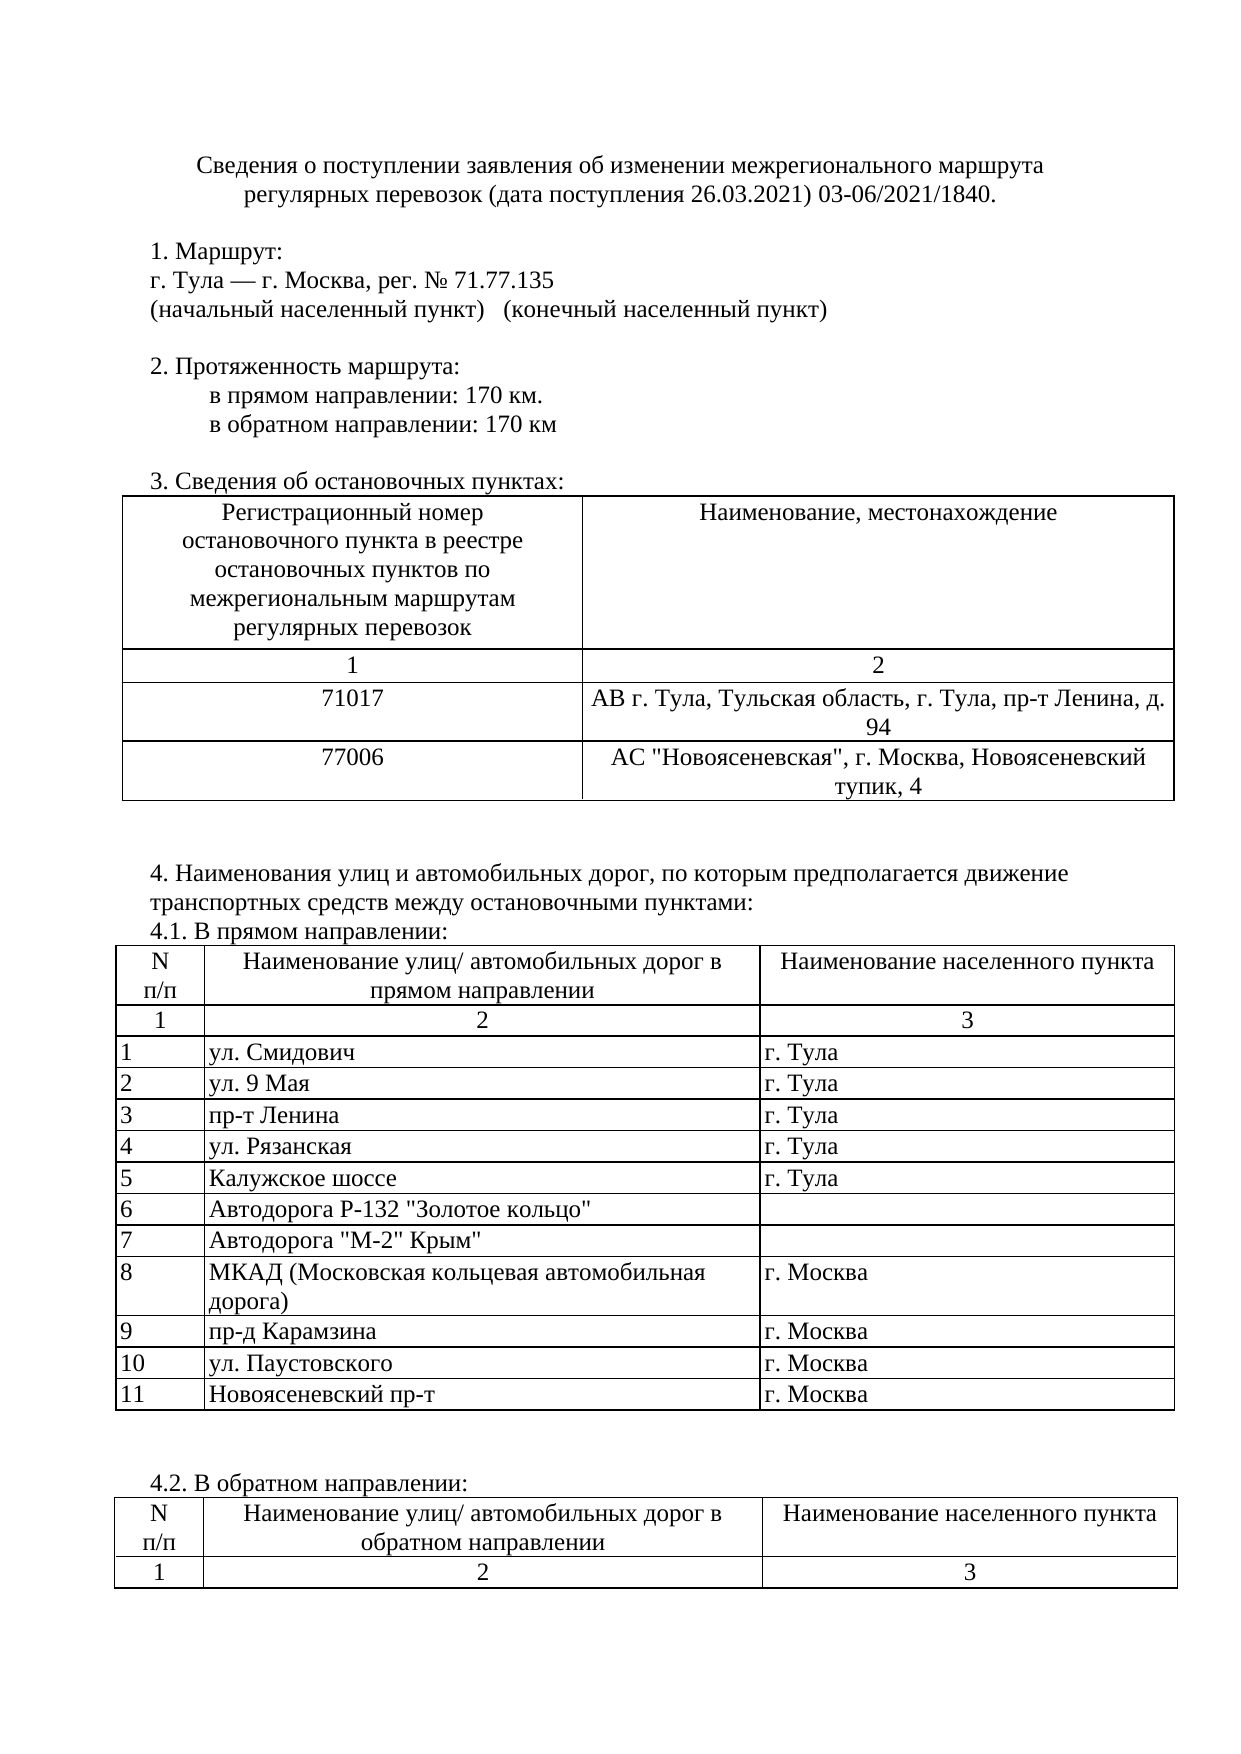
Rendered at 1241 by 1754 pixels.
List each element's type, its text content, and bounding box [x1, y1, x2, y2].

table_cell г. Москва [761, 1379, 1174, 1409]
table_cell 2 [205, 1006, 759, 1035]
table_cell г. Тула [761, 1131, 1174, 1161]
table_cell г. Тула [761, 1100, 1174, 1130]
text 4.2. В обратном направлении: [150, 1468, 1090, 1497]
text Сведения о поступлении заявления об изменении межрегионального маршрута регулярных перевозок (дата поступления 26.03.2021) 03-06/2021/1840. [150, 150, 1090, 207]
table_cell 3 [763, 1556, 1177, 1587]
table_cell ул. Смидович [205, 1037, 759, 1067]
text в обратном направлении: 170 км [150, 409, 1090, 437]
table_header Наименование населенного пункта [763, 1498, 1177, 1556]
table_header N п/п [117, 946, 204, 1004]
text 2. Протяженность маршрута: [150, 351, 1090, 380]
table_cell ул. Паустовского [205, 1348, 759, 1377]
table_cell 8 [117, 1257, 204, 1314]
table_cell 2 [583, 650, 1173, 681]
table_cell [761, 1226, 1174, 1256]
table_cell Новоясеневский пр-т [205, 1379, 759, 1409]
text 1. Маршрут: [150, 236, 1090, 265]
table_cell 2 [117, 1068, 204, 1098]
text в прямом направлении: 170 км. [150, 380, 1090, 409]
table_cell 3 [117, 1100, 204, 1130]
table_cell 7 [117, 1226, 204, 1256]
table_cell ул. Рязанская [205, 1131, 759, 1161]
table_cell 10 [117, 1348, 204, 1377]
table_cell г. Москва [761, 1257, 1174, 1314]
table_header Наименование, местонахождение [583, 497, 1173, 648]
table_cell 2 [204, 1557, 762, 1587]
table_cell г. Тула [761, 1068, 1174, 1098]
table_cell 1 [123, 650, 582, 681]
table_header Наименование улиц/ автомобильных дорог в обратном направлении [204, 1498, 762, 1556]
table_cell г. Москва [761, 1316, 1174, 1346]
table_header N п/п [115, 1498, 203, 1556]
table_cell пр-т Ленина [205, 1100, 759, 1130]
table_cell 11 [117, 1379, 204, 1409]
table_cell г. Тула [761, 1163, 1174, 1193]
table_cell Калужское шоссе [205, 1163, 759, 1193]
table_cell 3 [761, 1006, 1174, 1035]
table_cell г. Москва [761, 1348, 1174, 1377]
table_cell АС "Новоясеневская", г. Москва, Новоясеневский тупик, 4 [583, 742, 1173, 799]
table_cell 4 [117, 1131, 204, 1161]
table_cell 1 [117, 1037, 204, 1067]
table_cell 9 [117, 1316, 204, 1346]
table_cell ул. 9 Мая [205, 1068, 759, 1098]
table_cell 71017 [123, 683, 582, 740]
table_cell 5 [117, 1163, 204, 1193]
table_cell МКАД (Московская кольцевая автомобильная дорога) [205, 1257, 759, 1314]
table_cell Автодорога "М-2" Крым" [205, 1226, 759, 1256]
table_cell Автодорога Р-132 "Золотое кольцо" [205, 1194, 759, 1224]
table_header Регистрационный номер остановочного пункта в реестре остановочных пунктов по межрегиональным маршрутам регулярных перевозок [123, 497, 582, 648]
table_header Наименование улиц/ автомобильных дорог в прямом направлении [205, 946, 759, 1004]
text 4.1. В прямом направлении: [150, 916, 1090, 945]
table_cell 77006 [123, 742, 582, 799]
text 3. Сведения об остановочных пунктах: [150, 466, 1090, 495]
text 4. Наименования улиц и автомобильных дорог, по которым предполагается движение транспортных средств между остановочными пунктами: [150, 858, 1090, 916]
text г. Тула — г. Москва, рег. № 71.77.135 [150, 265, 1090, 294]
table_cell 6 [117, 1194, 204, 1224]
table_header Наименование населенного пункта [761, 946, 1174, 1004]
table_cell 1 [117, 1006, 204, 1035]
table_cell 1 [115, 1557, 203, 1587]
table_cell [761, 1194, 1174, 1224]
table_cell г. Тула [761, 1037, 1174, 1067]
text (начальный населенный пункт) (конечный населенный пункт) [150, 294, 1090, 322]
table_cell АВ г. Тула, Тульская область, г. Тула, пр-т Ленина, д. 94 [583, 683, 1173, 740]
table_cell пр-д Карамзина [205, 1316, 759, 1346]
